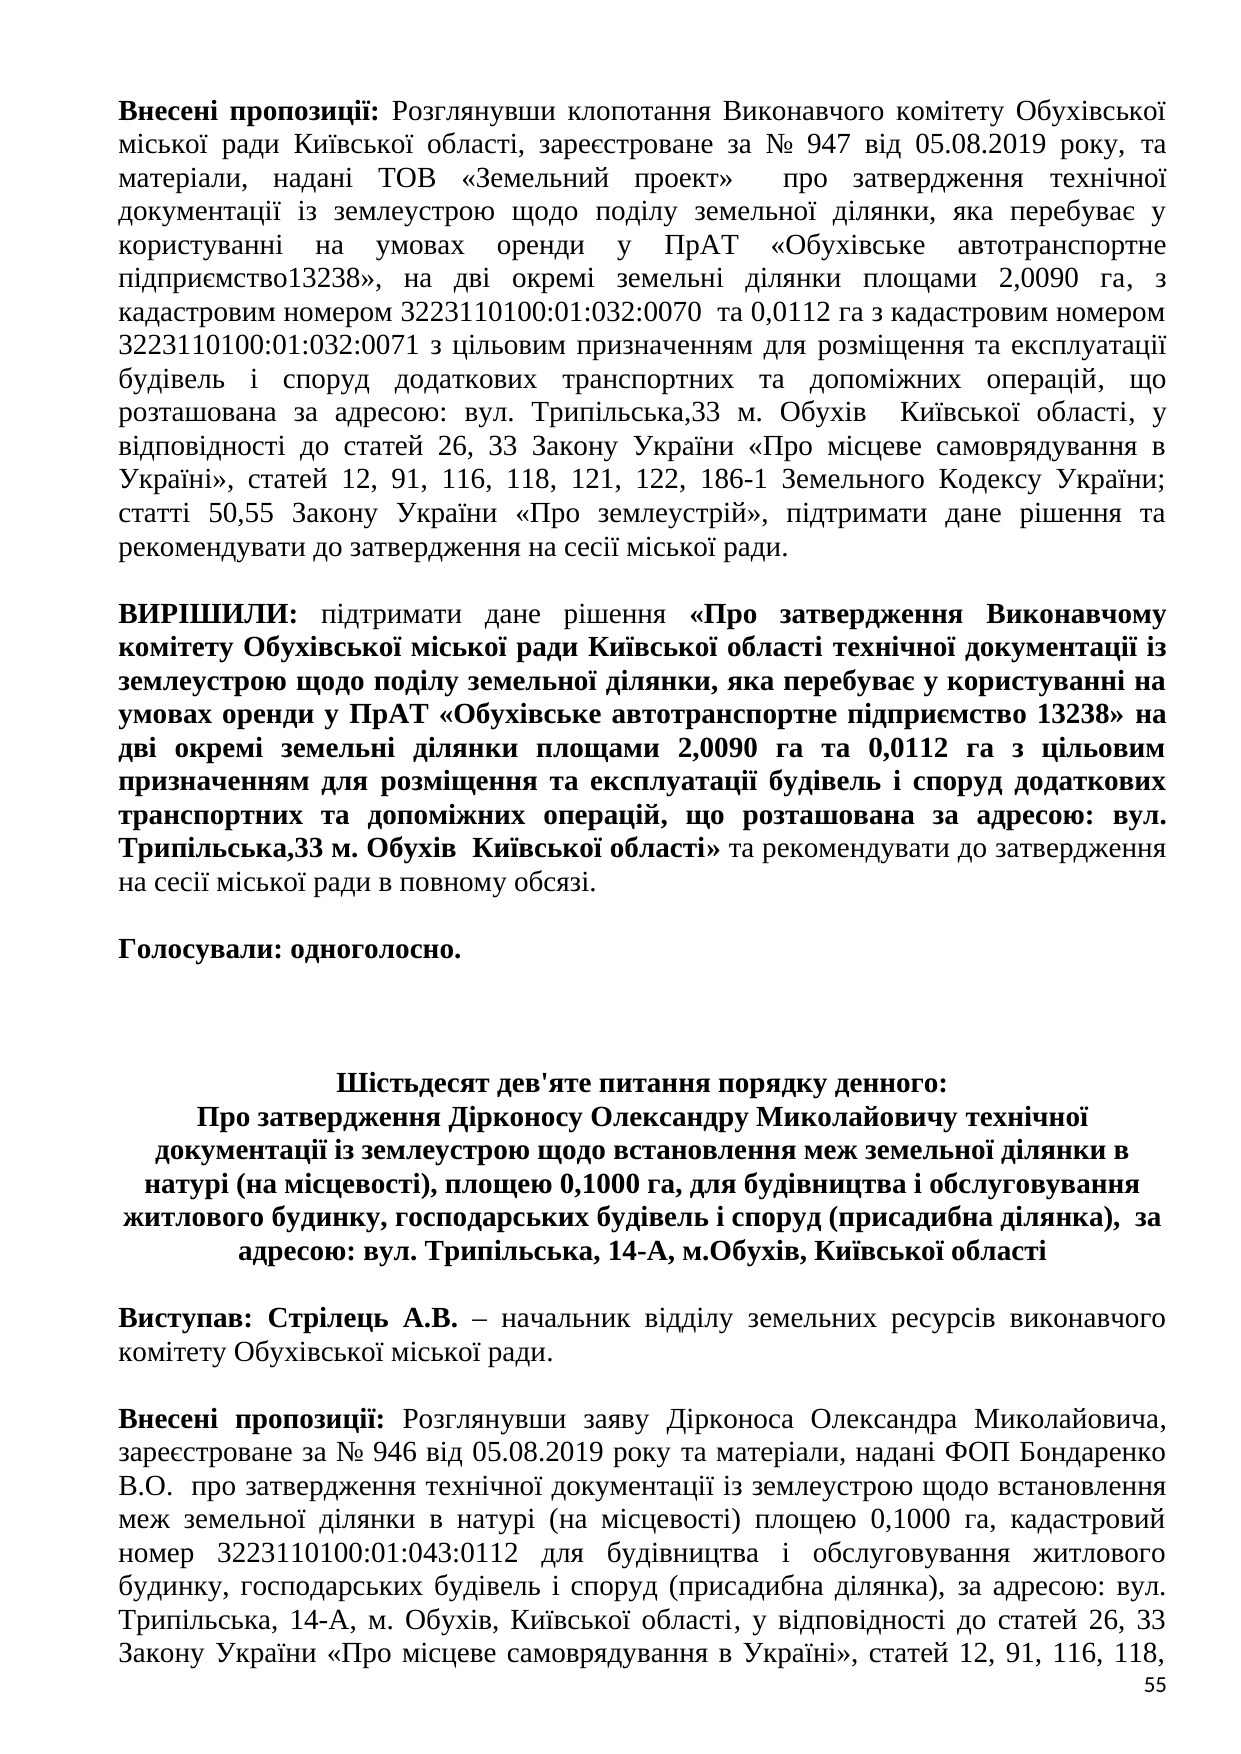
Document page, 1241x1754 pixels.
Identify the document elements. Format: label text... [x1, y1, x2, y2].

text Виступав: Стрілець А.В. – начальник відділу земельних ресурсів виконавчого комітету Обухівської міської ради. [118, 1300, 1167, 1367]
text Про затвердження Дірконосу Олександру Миколайовичу технічної документації із землеустрою щодо встановлення меж земельної ділянки в натурі (на місцевості), площею 0,1000 га, для будівництва і обслуговування житлового будинку, господарських будівель і споруд (присадибна ділянка), за адресою: вул. Трипільська, 14-А, м.Обухів, Київської області [118, 1099, 1167, 1267]
text Голосували: одноголосно. [118, 931, 1167, 965]
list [118, 1401, 1167, 1669]
text ВИРІШИЛИ: підтримати дане рішення «Про затвердження Виконавчому комітету Обухівської міської ради Київської області технічної документації із землеустрою щодо поділу земельної ділянки, яка перебуває у користуванні на умовах оренди у ПрАТ «Обухівське автотранспортне підприємство 13238» на дві окремі земельні ділянки площами 2,0090 га та 0,0112 га з цільовим призначенням для розміщення та експлуатації будівель і споруд додаткових транспортних та допоміжних операцій, що розташована за адресою: вул. Трипільська,33 м. Обухів Київської області» та рекомендувати до затвердження на сесії міської ради в повному обсязі. [118, 596, 1167, 898]
text Шістьдесят дев'яте питання порядку денного: [118, 1065, 1167, 1099]
list Внесені пропозиції: Розглянувши клопотання Виконавчого комітету Обухівської міської ради Київської області, зареєстроване за № 947 від 05.08.2019 року, та матеріали, надані ТОВ «Земельний проект» про затвердження технічної документації із землеустрою щодо поділу земельної ділянки, яка перебуває у користуванні на умовах оренди у ПрАТ «Обухівське автотранспортне підприємство13238», на дві окремі земельні ділянки площами 2,0090 га, з кадастровим номером 3223110100:01:032:0070 та 0,0112 га з кадастровим номером 3223110100:01:032:0071 з цільовим призначенням для розміщення та експлуатації будівель і споруд додаткових транспортних та допоміжних операцій, що розташована за адресою: вул. Трипільська,33 м. Обухів Київської області, у відповідності до статей 26, 33 Закону України «Про місцеве самоврядування в Україні», статей 12, 91, 116, 118, 121, 122, 186-1 Земельного Кодексу України; статті 50,55 Закону України «Про землеустрій», підтримати дане рішення та рекомендувати до затвердження на сесії міської ради. [118, 93, 1167, 562]
